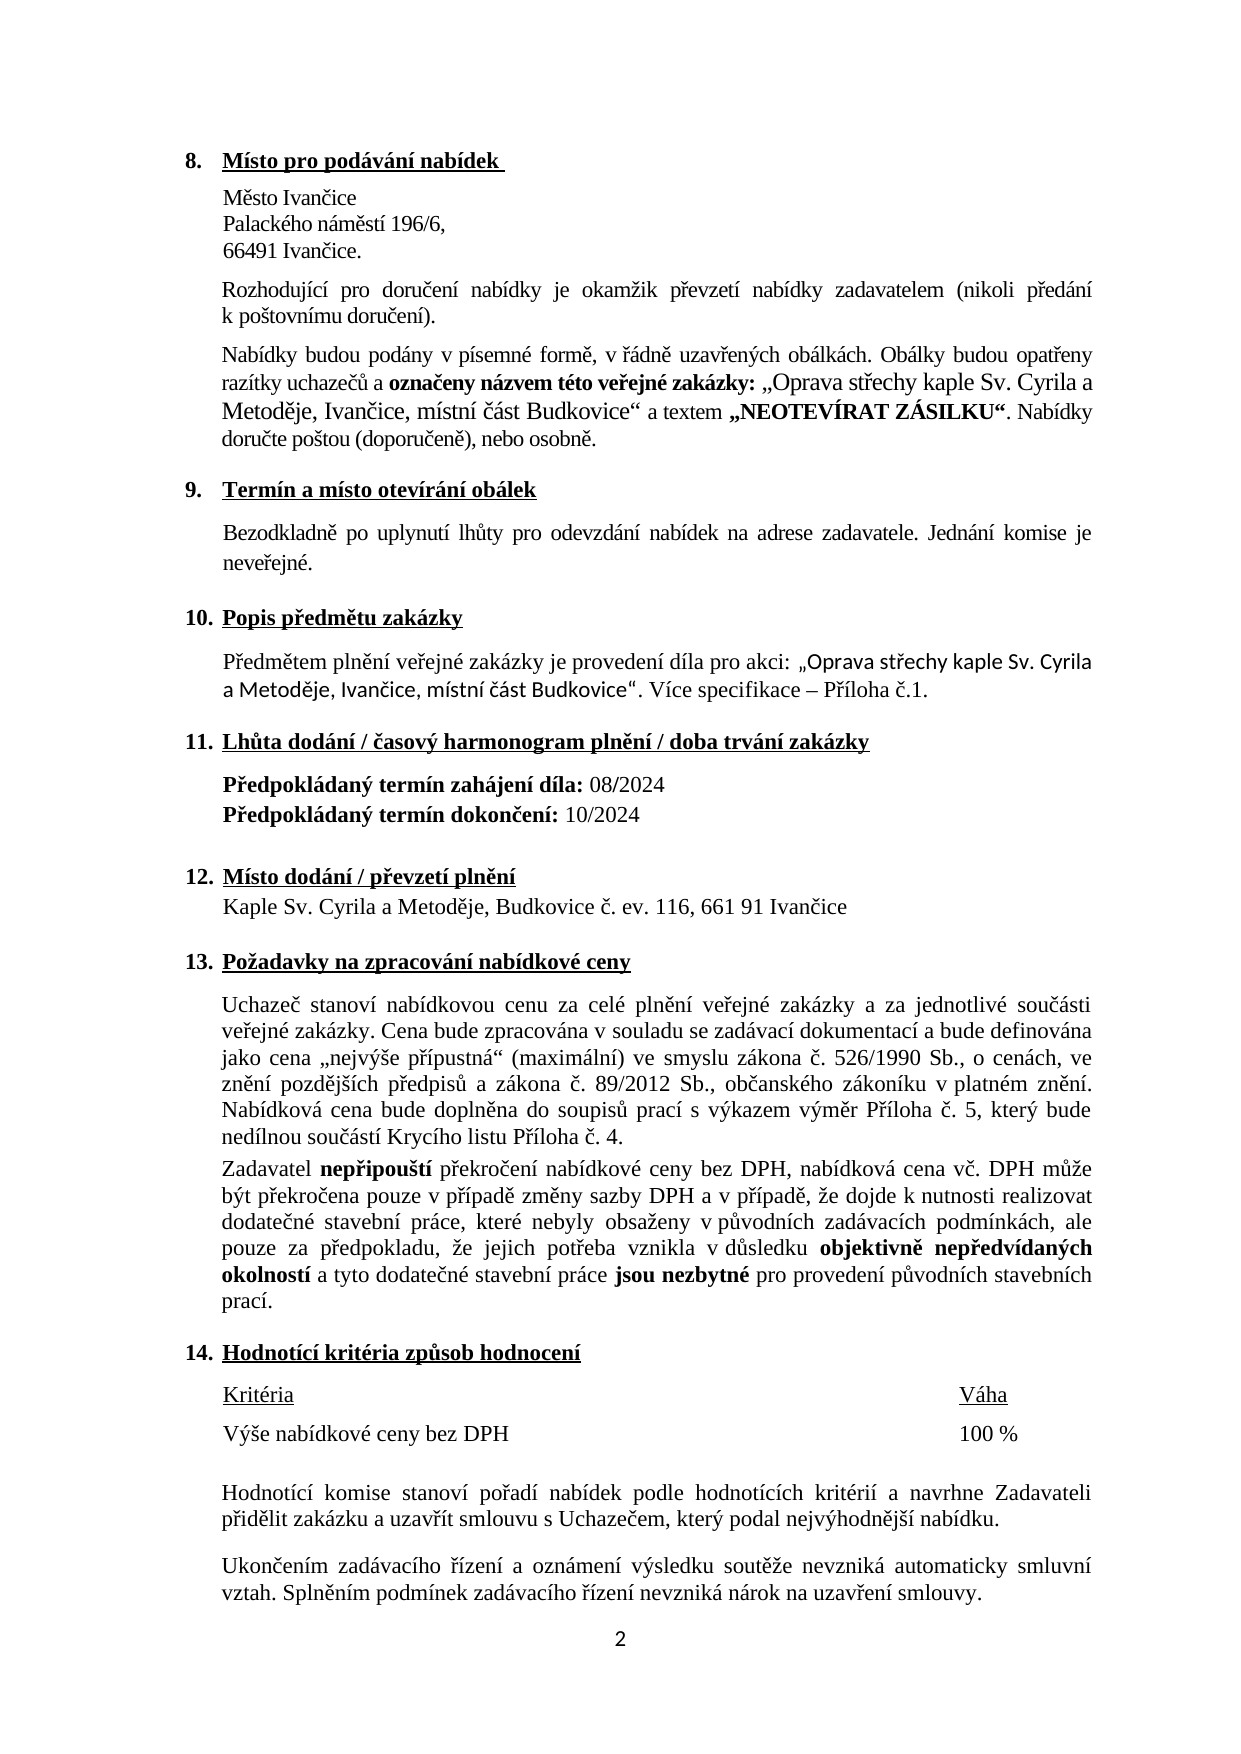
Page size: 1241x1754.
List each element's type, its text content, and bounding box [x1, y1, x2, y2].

text Zadavatel nepřipouští překročení nabídkové ceny bez DPH, nabídková cena vč. DPH může být překročena pouze v případě změny sazby DPH a v případě, že dojde k nutnosti realizovat dodatečné stavební práce, které nebyly obsaženy v původních zadávacích podmínkách, ale pouze za předpokladu, že jejich potřeba vznikla v důsledku objektivně nepředvídaných okolností a tyto dodatečné stavební práce jsou nezbytné pro provedení původních stavebních prací. [221, 1155, 1093, 1313]
text Palackého náměstí 196/6, [223, 210, 1093, 237]
list Popis předmětu zakázky [185, 604, 1093, 631]
list Kaple Sv. Cyrila a Metoděje, Budkovice č. ev. 116, 661 91 Ivančice [223, 893, 1093, 919]
text Uchazeč stanoví nabídkovou cenu za celé plnění veřejné zakázky a za jednotlivé součásti veřejné zakázky. Cena bude zpracována v souladu se zadávací dokumentací a bude definována jako cena „nejvýše přípustná“ (maximální) ve smyslu zákona č. 526/1990 Sb., o cenách, ve znění pozdějších předpisů a zákona č. 89/2012 Sb., občanského zákoníku v platném znění. Nabídková cena bude doplněna do soupisů prací s výkazem výměr Příloha č. 5, který bude nedílnou součástí Krycího listu Příloha č. 4. [221, 991, 1093, 1149]
list Předpokládaný termín zahájení díla: 08/2024 [223, 771, 1093, 797]
text Hodnotící komise stanoví pořadí nabídek podle hodnotících kritérií a navrhne Zadavateli přidělit zakázku a uzavřít smlouvu s Uchazečem, který podal nejvýhodnější nabídku. [221, 1479, 1093, 1532]
list Požadavky na zpracování nabídkové ceny [185, 948, 1093, 975]
list Místo dodání / převzetí plnění [185, 863, 1093, 889]
text Rozhodující pro doručení nabídky je okamžik převzetí nabídky zadavatelem (nikoli předání k poštovnímu doručení). [221, 276, 1093, 328]
list Předmětem plnění veřejné zakázky je provedení díla pro akci: . Více specifikace – Příloha č.1. [223, 647, 1093, 703]
list Termín a místo otevírání obálek [185, 476, 1093, 502]
list Kritéria Váha [223, 1381, 1093, 1408]
text 66491 Ivančice. [223, 237, 1093, 263]
list Hodnotící kritéria způsob hodnocení [185, 1338, 1093, 1365]
list Místo pro podávání nabídek [185, 148, 1093, 174]
text Město Ivančice [223, 184, 1093, 210]
list Předpokládaný termín dokončení: 10/2024 [223, 801, 1093, 827]
text Nabídky budou podány v písemné formě, v řádně uzavřených obálkách. Obálky budou opatřeny razítky uchazečů a označeny názvem této veřejné zakázky: a textem „NEOTEVÍRAT ZÁSILKU“. Nabídky doručte poštou (doporučeně), nebo osobně. [221, 341, 1093, 451]
list Lhůta dodání / časový harmonogram plnění / doba trvání zakázky [185, 728, 1093, 754]
list Výše nabídkové ceny bez DPH 100 % [223, 1420, 1093, 1446]
text Ukončením zadávacího řízení a oznámení výsledku soutěže nevzniká automaticky smluvní vztah. Splněním podmínek zadávacího řízení nevzniká nárok na uzavření smlouvy. [221, 1553, 1093, 1605]
list Bezodkladně po uplynutí lhůty pro odevzdání nabídek na adrese zadavatele. Jednání komise je neveřejné. [223, 519, 1093, 575]
